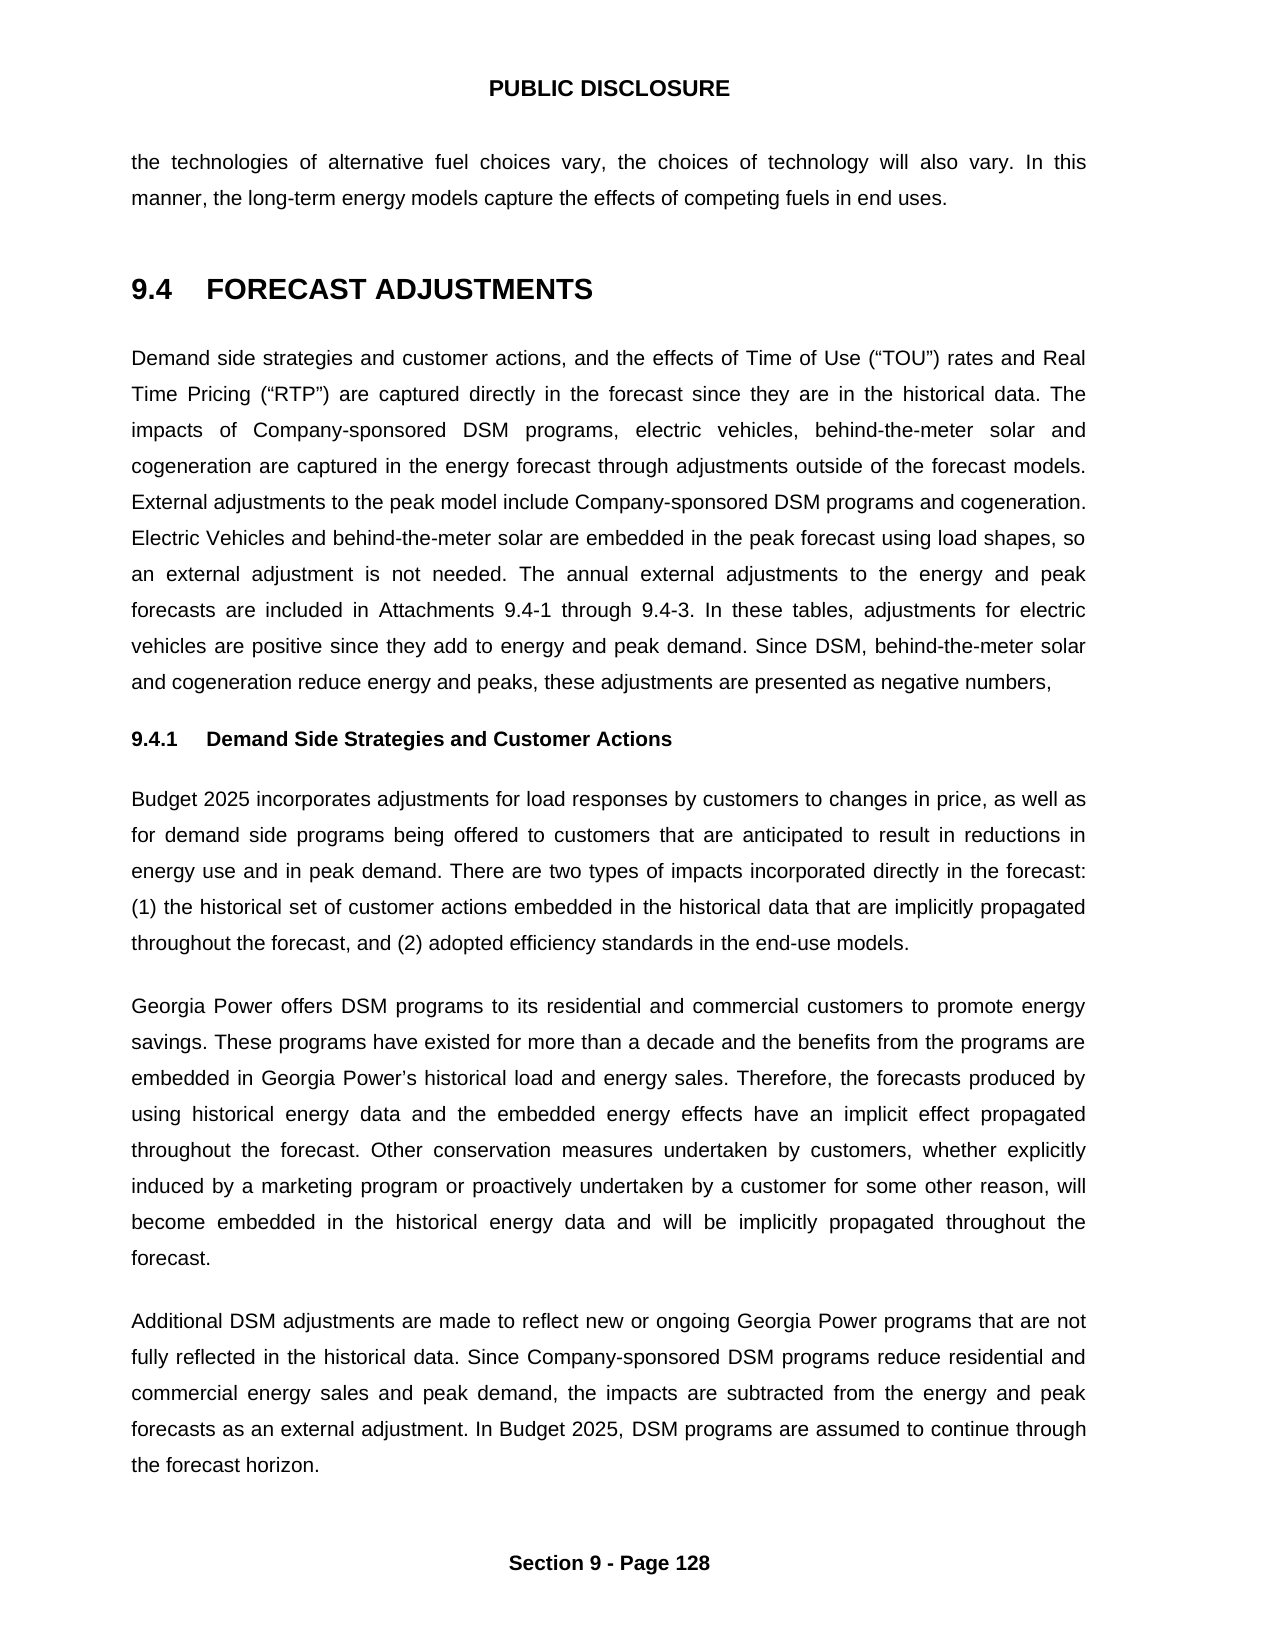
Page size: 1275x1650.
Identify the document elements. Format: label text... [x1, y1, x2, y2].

subtitle 9.4 FORECAST ADJUSTMENTS [131, 272, 1087, 305]
subtitle 9.4.1 Demand Side Strategies and Customer Actions [131, 726, 1087, 750]
text Additional DSM adjustments are made to reflect new or ongoing Georgia Power programs that are not fully reflected in the historical data. Since Company-sponsored DSM programs reduce residential and commercial energy sales and peak demand, the impacts are subtracted from the energy and peak forecasts as an external adjustment. In Budget 2025, DSM programs are assumed to continue through the forecast horizon. [131, 1309, 1087, 1477]
text Demand side strategies and customer actions, and the effects of Time of Use (“TOU”) rates and Real Time Pricing (“RTP”) are captured directly in the forecast since they are in the historical data. The impacts of Company-sponsored DSM programs, electric vehicles, behind-the-meter solar and cogeneration are captured in the energy forecast through adjustments outside of the forecast models. External adjustments to the peak model include Company-sponsored DSM programs and cogeneration. Electric Vehicles and behind-the-meter solar are embedded in the peak forecast using load shapes, so an external adjustment is not needed. The annual external adjustments to the energy and peak forecasts are included in Attachments 9.4-1 through 9.4-3. In these tables, adjustments for electric vehicles are positive since they add to energy and peak demand. Since DSM, behind-the-meter solar and cogeneration reduce energy and peaks, these adjustments are presented as negative numbers, [131, 346, 1087, 693]
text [131, 150, 1087, 210]
text Budget 2025 incorporates adjustments for load responses by customers to changes in price, as well as for demand side programs being offered to customers that are anticipated to result in reductions in energy use and in peak demand. There are two types of impacts incorporated directly in the forecast: (1) the historical set of customer actions embedded in the historical data that are implicitly propagated throughout the forecast, and (2) adopted efficiency standards in the end-use models. [131, 787, 1087, 954]
text Georgia Power offers DSM programs to its residential and commercial customers to promote energy savings. These programs have existed for more than a decade and the benefits from the programs are embedded in Georgia Power’s historical load and energy sales. Therefore, the forecasts produced by using historical energy data and the embedded energy effects have an implicit effect propagated throughout the forecast. Other conservation measures undertaken by customers, whether explicitly induced by a marketing program or proactively undertaken by a customer for some other reason, will become embedded in the historical energy data and will be implicitly propagated throughout the forecast. [131, 994, 1087, 1269]
